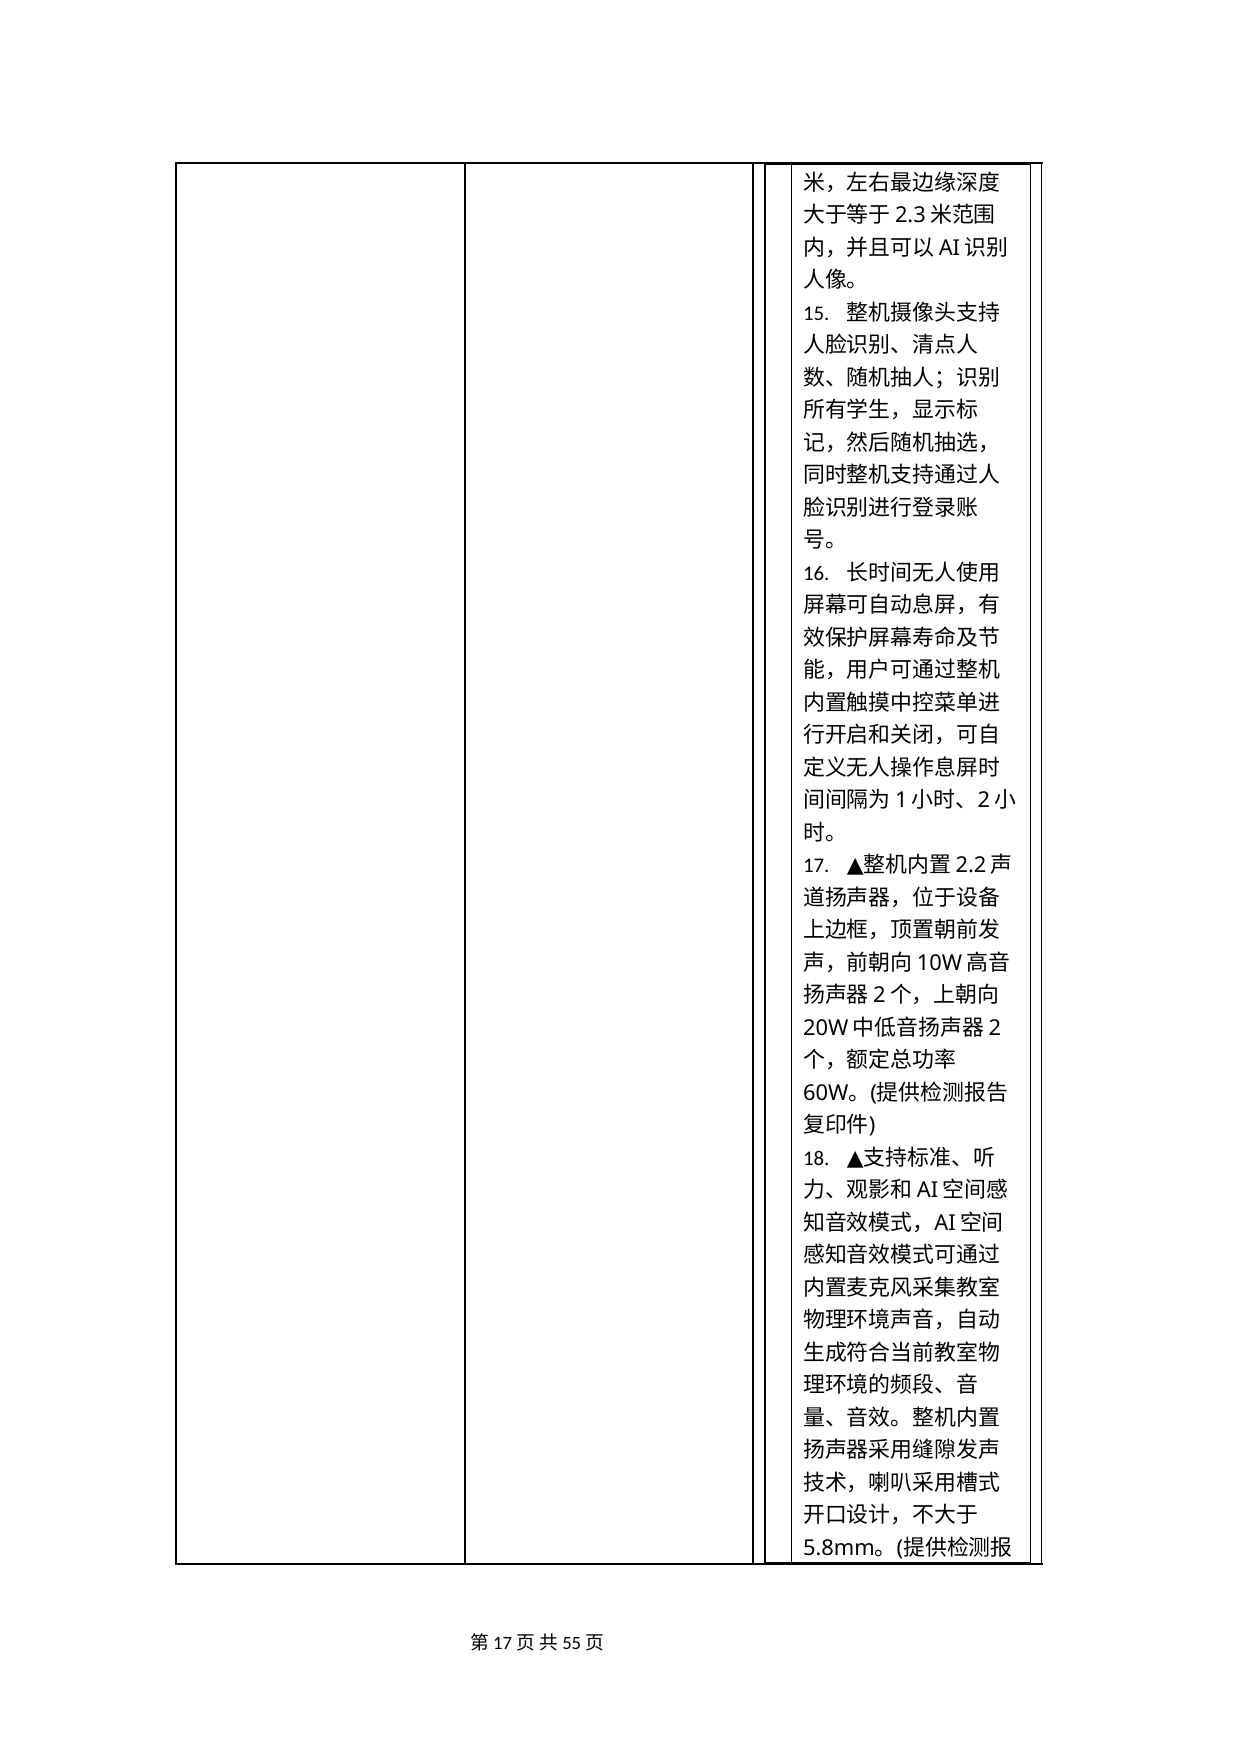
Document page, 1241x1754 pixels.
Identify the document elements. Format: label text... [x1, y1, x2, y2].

table_cell [766, 165, 791, 1562]
table_cell 1 [177, 164, 464, 1563]
table_cell [466, 164, 752, 1563]
table_cell [754, 164, 764, 1563]
table_cell [1031, 164, 1041, 1563]
table_cell [792, 165, 1030, 1562]
